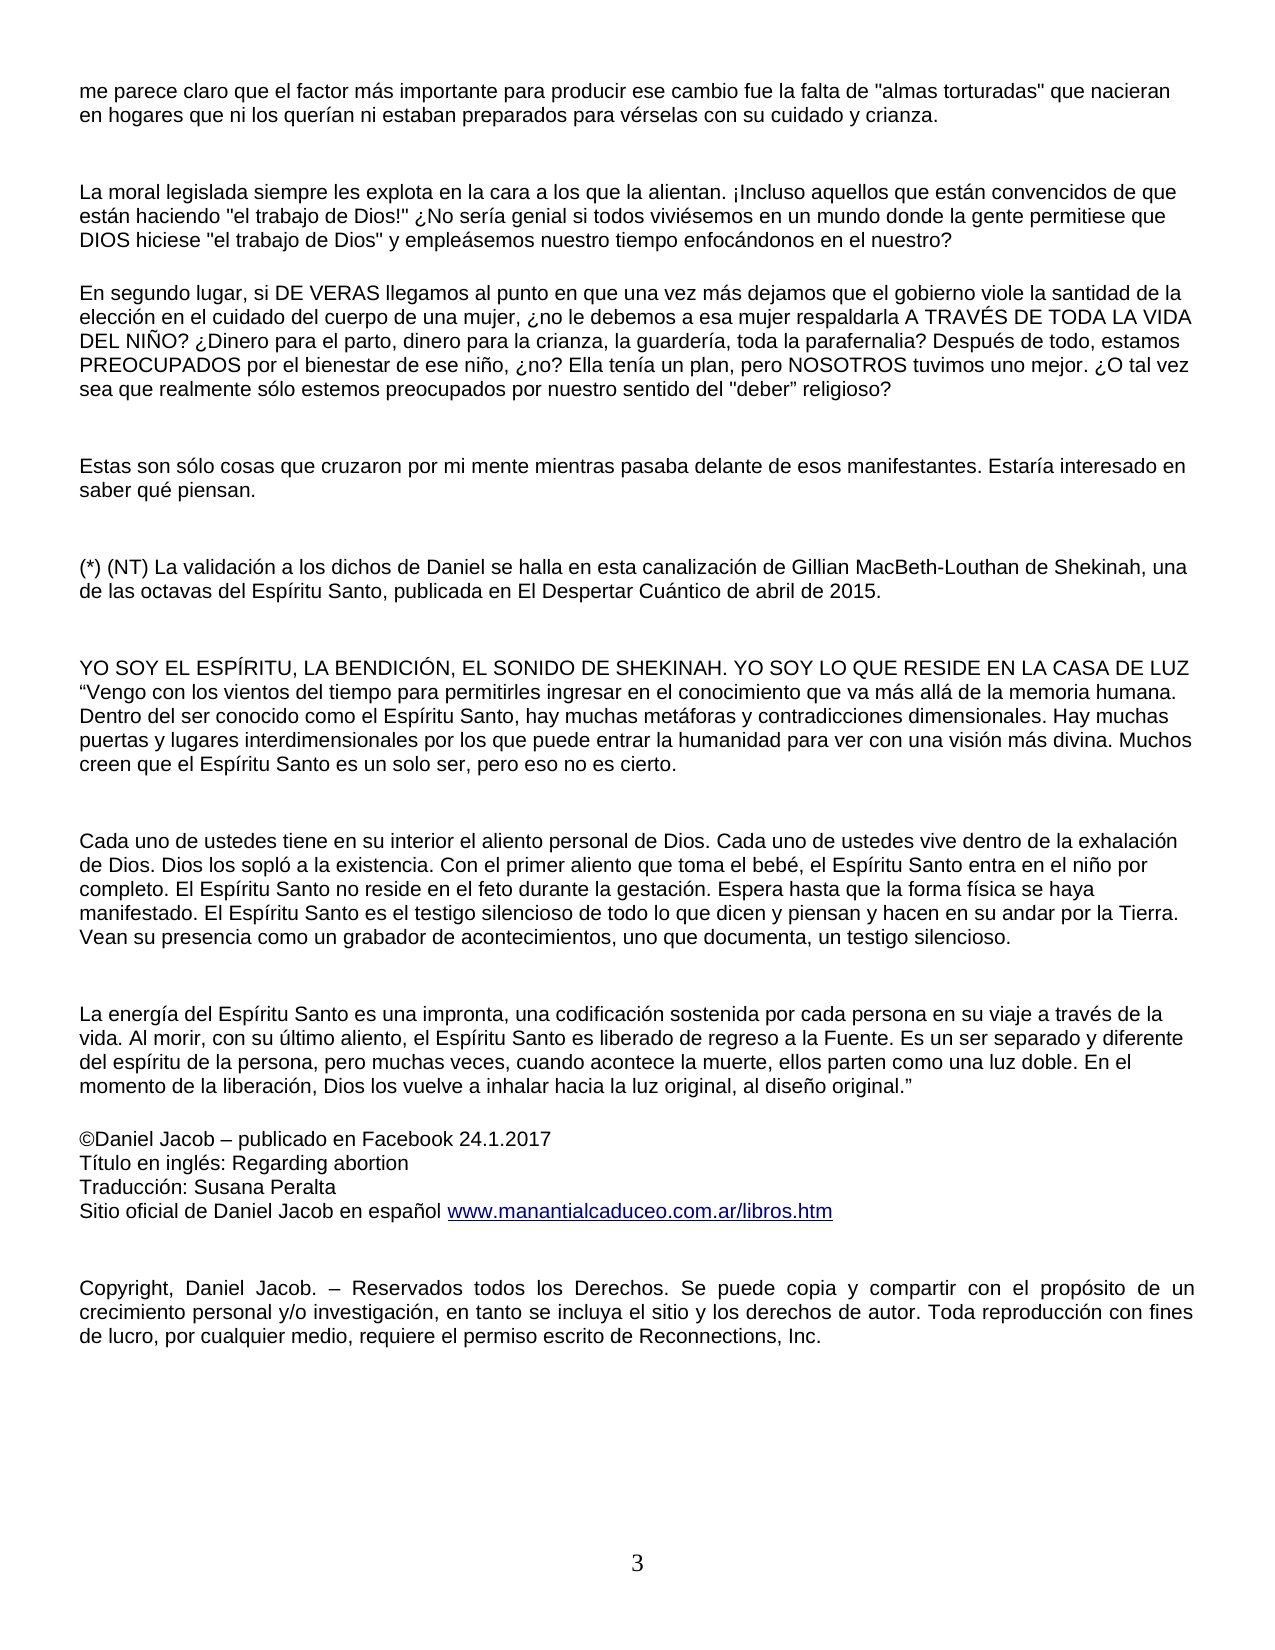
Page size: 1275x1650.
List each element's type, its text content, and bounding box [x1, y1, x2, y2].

text ©Daniel Jacob – publicado en Facebook 24.1.2017 Título en inglés: Regarding abortion Traducción: Susana Peralta Sitio oficial de Daniel Jacob en español www.manantialcaduceo.com.ar/libros.htm [79, 1127, 1196, 1223]
text La moral legislada siempre les explota en la cara a los que la alientan. ¡Incluso aquellos que están convencidos de que están haciendo "el trabajo de Dios!" ¿No sería genial si todos viviésemos en un mundo donde la gente permitiese que DIOS hiciese "el trabajo de Dios" y empleásemos nuestro tiempo enfocándonos en el nuestro? [79, 156, 1196, 252]
text En segundo lugar, si DE VERAS llegamos al punto en que una vez más dejamos que el gobierno viole la santidad de la elección en el cuidado del cuerpo de una mujer, ¿no le debemos a esa mujer respaldarla A TRAVÉS DE TODA LA VIDA DEL NIÑO? ¿Dinero para el parto, dinero para la crianza, la guardería, toda la parafernalia? Después de todo, estamos PREOCUPADOS por el bienestar de ese niño, ¿no? Ella tenía un plan, pero NOSOTROS tuvimos uno mejor. ¿O tal vez sea que realmente sólo estemos preocupados por nuestro sentido del "deber” religioso? [79, 281, 1196, 401]
text (*) (NT) La validación a los dichos de Daniel se halla en esta canalización de Gillian MacBeth-Louthan de Shekinah, una de las octavas del Espíritu Santo, publicada en El Despertar Cuántico de abril de 2015. [79, 531, 1196, 603]
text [79, 79, 1196, 127]
text La energía del Espíritu Santo es una impronta, una codificación sostenida por cada persona en su viaje a través de la vida. Al morir, con su último aliento, el Espíritu Santo es liberado de regreso a la Fuente. Es un ser separado y diferente del espíritu de la persona, pero muchas veces, cuando acontece la muerte, ellos parten como una luz doble. En el momento de la liberación, Dios los vuelve a inhalar hacia la luz original, al diseño original.” [79, 978, 1196, 1098]
text Copyright, Daniel Jacob. – Reservados todos los Derechos. Se puede copia y compartir con el propósito de un crecimiento personal y/o investigación, en tanto se incluya el sitio y los derechos de autor. Toda reproducción con fines de lucro, por cualquier medio, requiere el permiso escrito de Reconnections, Inc. [79, 1276, 1196, 1348]
text Estas son sólo cosas que cruzaron por mi mente mientras pasaba delante de esos manifestantes. Estaría interesado en saber qué piensan. [79, 430, 1196, 502]
text Cada uno de ustedes tiene en su interior el aliento personal de Dios. Cada uno de ustedes vive dentro de la exhalación de Dios. Dios los sopló a la existencia. Con el primer aliento que toma el bebé, el Espíritu Santo entra en el niño por completo. El Espíritu Santo no reside en el feto durante la gestación. Espera hasta que la forma física se haya manifestado. El Espíritu Santo es el testigo silencioso de todo lo que dicen y piensan y hacen en su andar por la Tierra. Vean su presencia como un grabador de acontecimientos, uno que documenta, un testigo silencioso. [79, 805, 1196, 949]
text YO SOY EL ESPÍRITU, LA BENDICIÓN, EL SONIDO DE SHEKINAH. YO SOY LO QUE RESIDE EN LA CASA DE LUZ “Vengo con los vientos del tiempo para permitirles ingresar en el conocimiento que va más allá de la memoria humana. Dentro del ser conocido como el Espíritu Santo, hay muchas metáforas y contradicciones dimensionales. Hay muchas puertas y lugares interdimensionales por los que puede entrar la humanidad para ver con una visión más divina. Muchos creen que el Espíritu Santo es un solo ser, pero eso no es cierto. [79, 632, 1196, 776]
